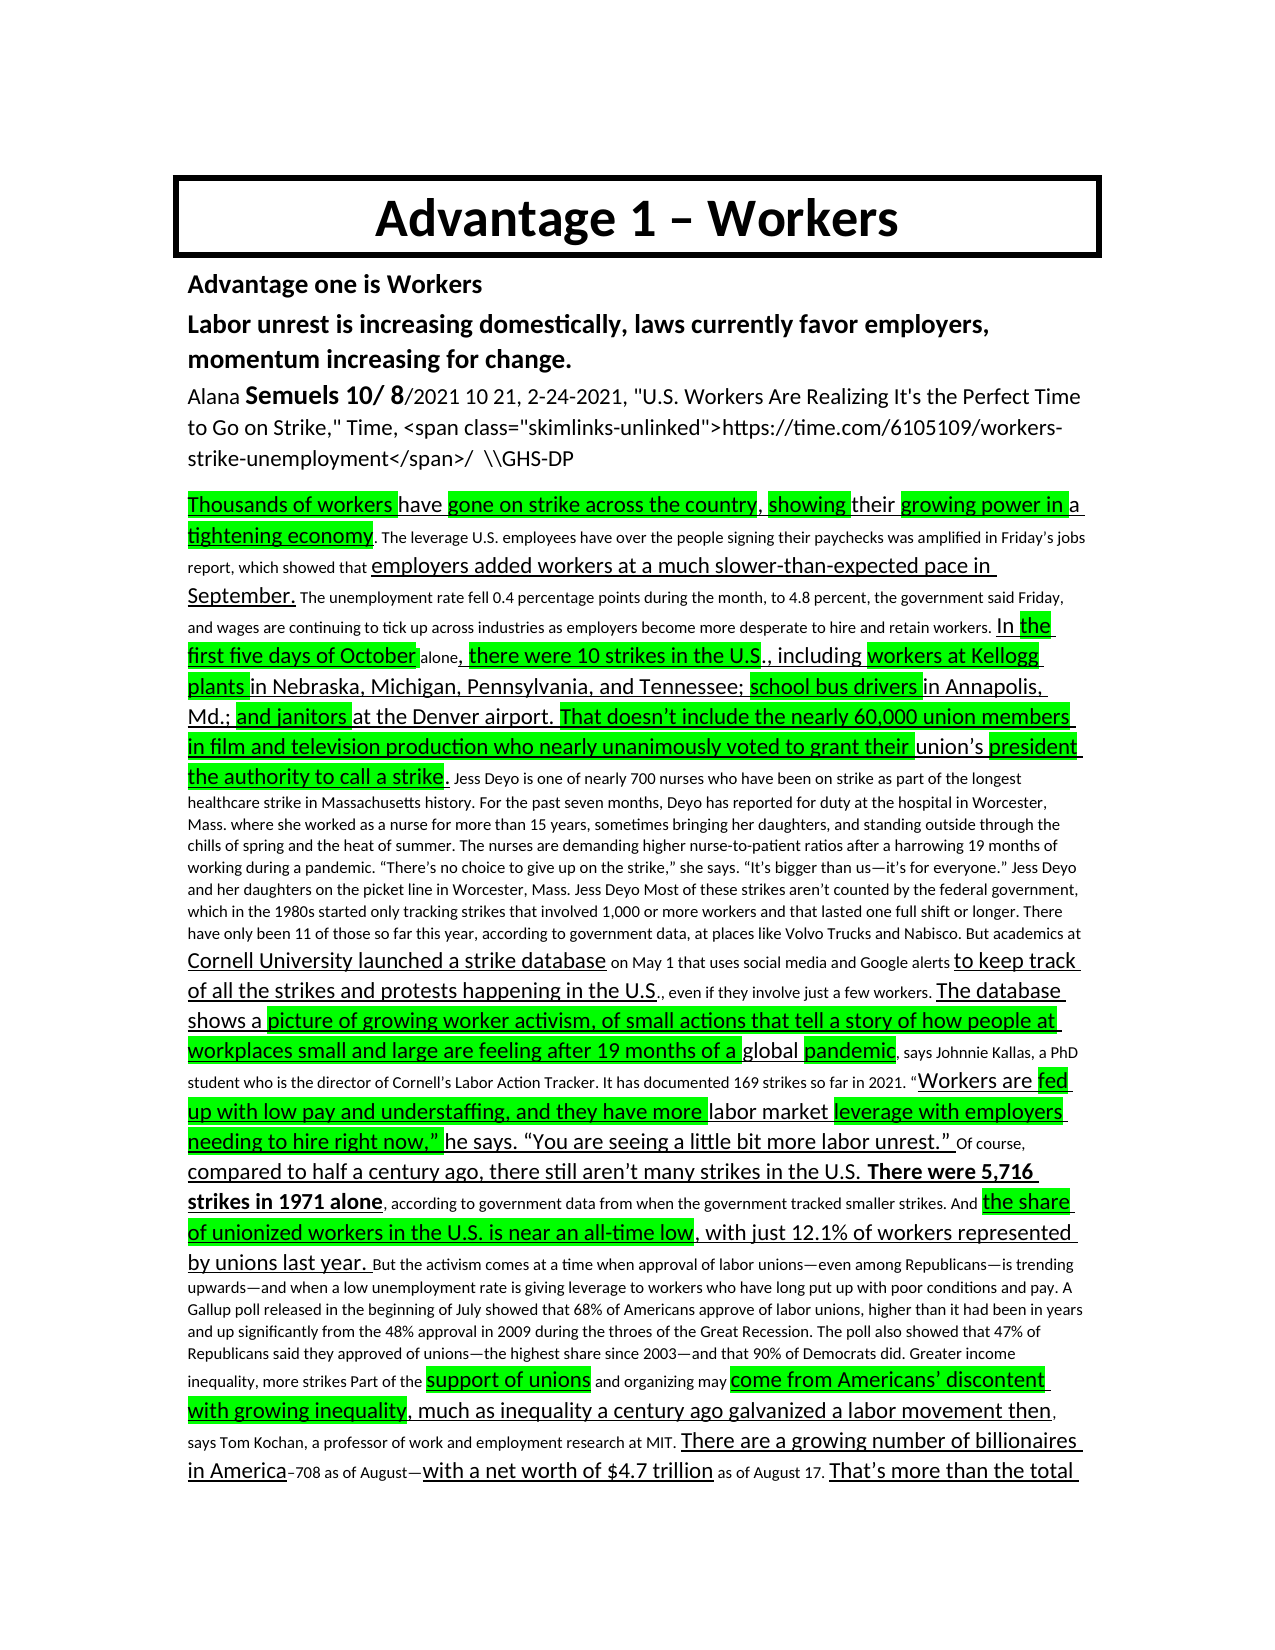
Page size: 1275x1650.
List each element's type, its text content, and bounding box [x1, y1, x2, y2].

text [187, 491, 1087, 1484]
text Alana Semuels 10/ 8/2021 10 21, 2-24-2021, "U.S. Workers Are Realizing It's the Perfect Time to Go on Strike," Time, <span class="skimlinks-unlinked">https://time.com/6105109/workers-strike-unemployment</span>/ \\GHS-DP [187, 378, 1087, 472]
subtitle Labor unrest is increasing domestically, laws currently favor employers, momentum increasing for change. [187, 307, 1087, 376]
subtitle Advantage 1 – Workers [179, 181, 1096, 252]
subtitle Advantage one is Workers [187, 267, 1087, 300]
